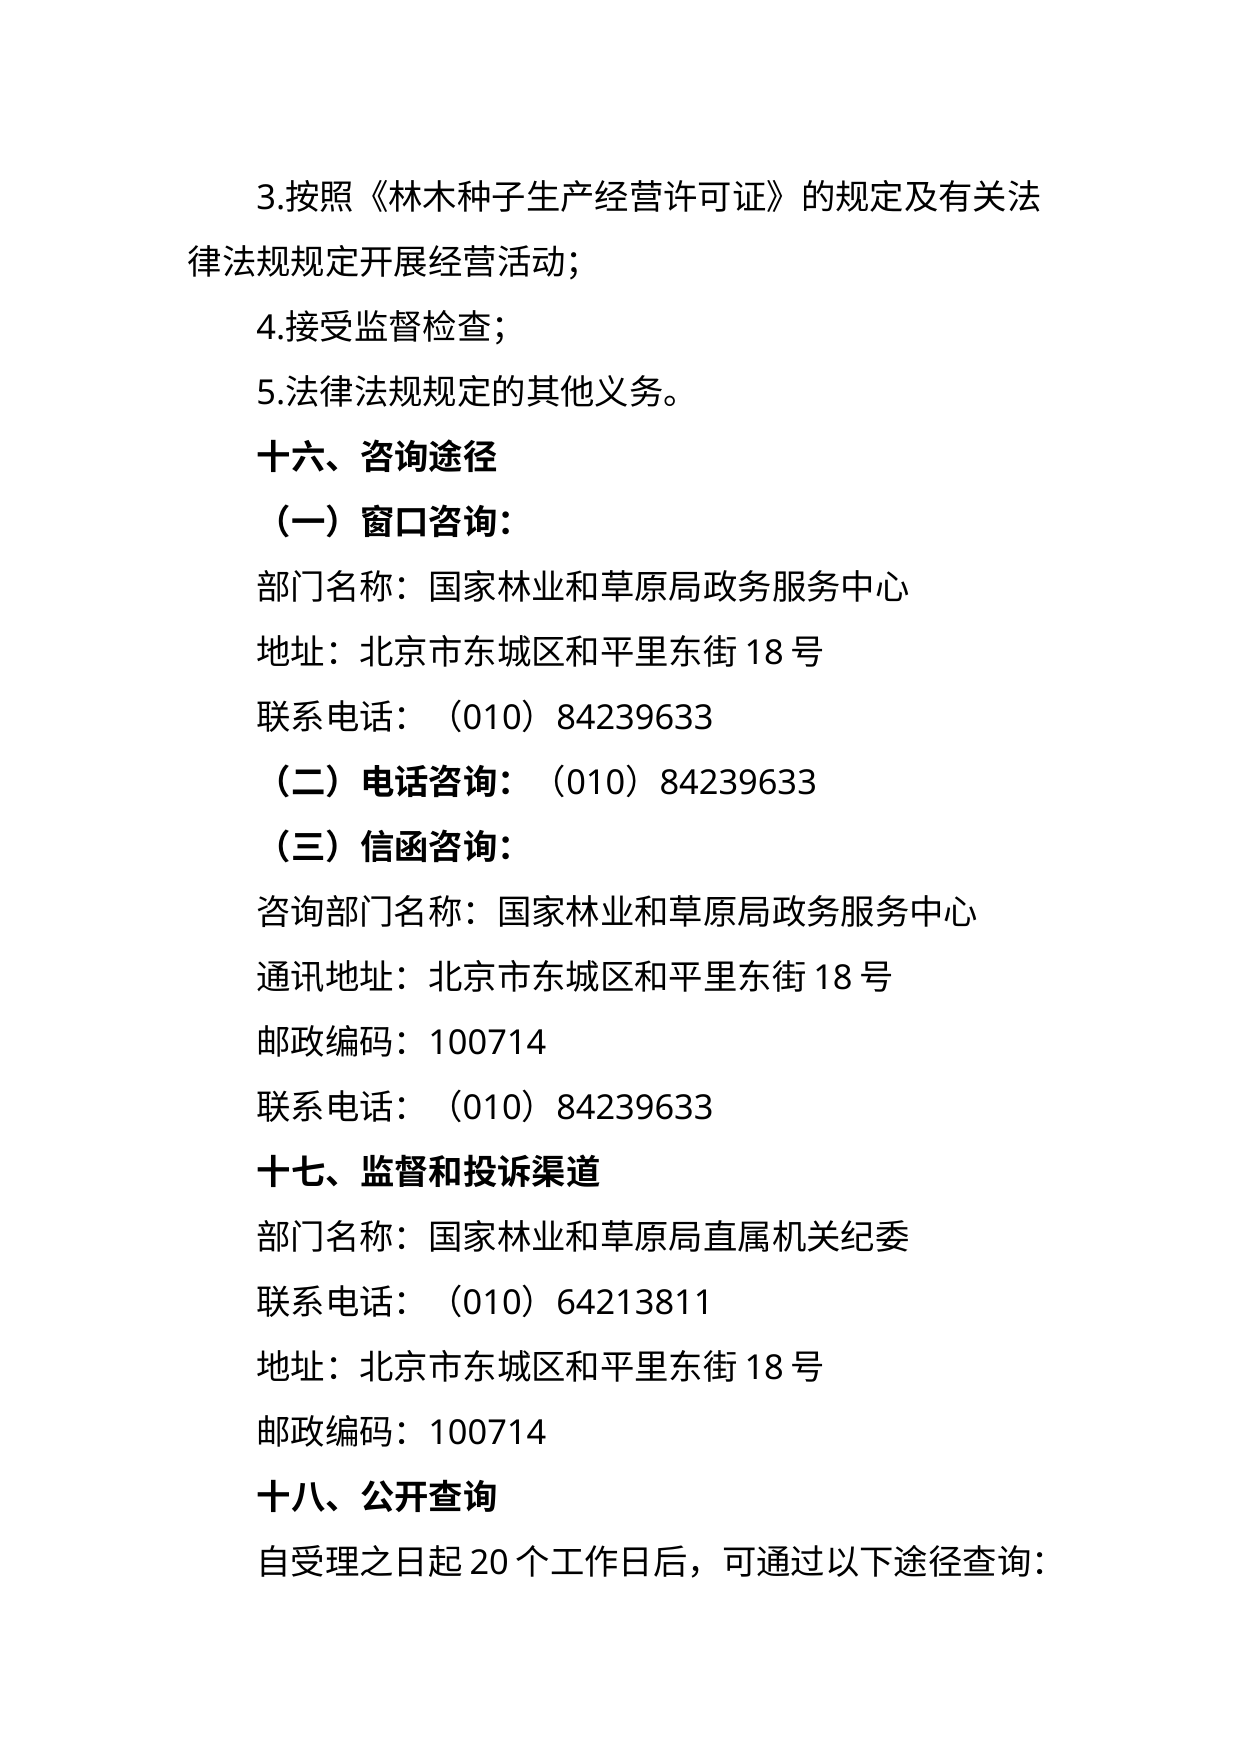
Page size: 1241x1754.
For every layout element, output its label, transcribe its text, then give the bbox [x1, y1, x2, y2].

text 联系电话：（010）84239633 [187, 682, 1053, 747]
text 邮政编码：100714 [187, 1007, 1053, 1072]
text 地址：北京市东城区和平里东街18号 [187, 617, 1053, 682]
text 咨询部门名称：国家林业和草原局政务服务中心 [187, 877, 1053, 942]
text 通讯地址：北京市东城区和平里东街18号 [187, 942, 1053, 1007]
text （一）窗口咨询： [187, 487, 1053, 552]
text 十七、监督和投诉渠道 [187, 1137, 1053, 1202]
text 4.接受监督检查； [187, 292, 1053, 357]
text 十六、咨询途径 [187, 422, 1053, 487]
text 联系电话：（010）84239633 [187, 1072, 1053, 1137]
text 自受理之日起20个工作日后，可通过以下途径查询： [187, 1527, 1053, 1592]
text 部门名称：国家林业和草原局直属机关纪委 [187, 1202, 1053, 1267]
text 邮政编码：100714 [187, 1397, 1053, 1462]
text 十八、公开查询 [187, 1462, 1053, 1527]
text 部门名称：国家林业和草原局政务服务中心 [187, 552, 1053, 617]
text （三）信函咨询： [187, 812, 1053, 877]
text 联系电话：（010）64213811 [187, 1267, 1053, 1332]
text 3.按照《林木种子生产经营许可证》的规定及有关法律法规规定开展经营活动； [187, 162, 1053, 292]
text 5.法律法规规定的其他义务。 [187, 357, 1053, 422]
text 地址：北京市东城区和平里东街18号 [187, 1332, 1053, 1397]
text （二）电话咨询：（010）84239633 [187, 747, 1053, 812]
